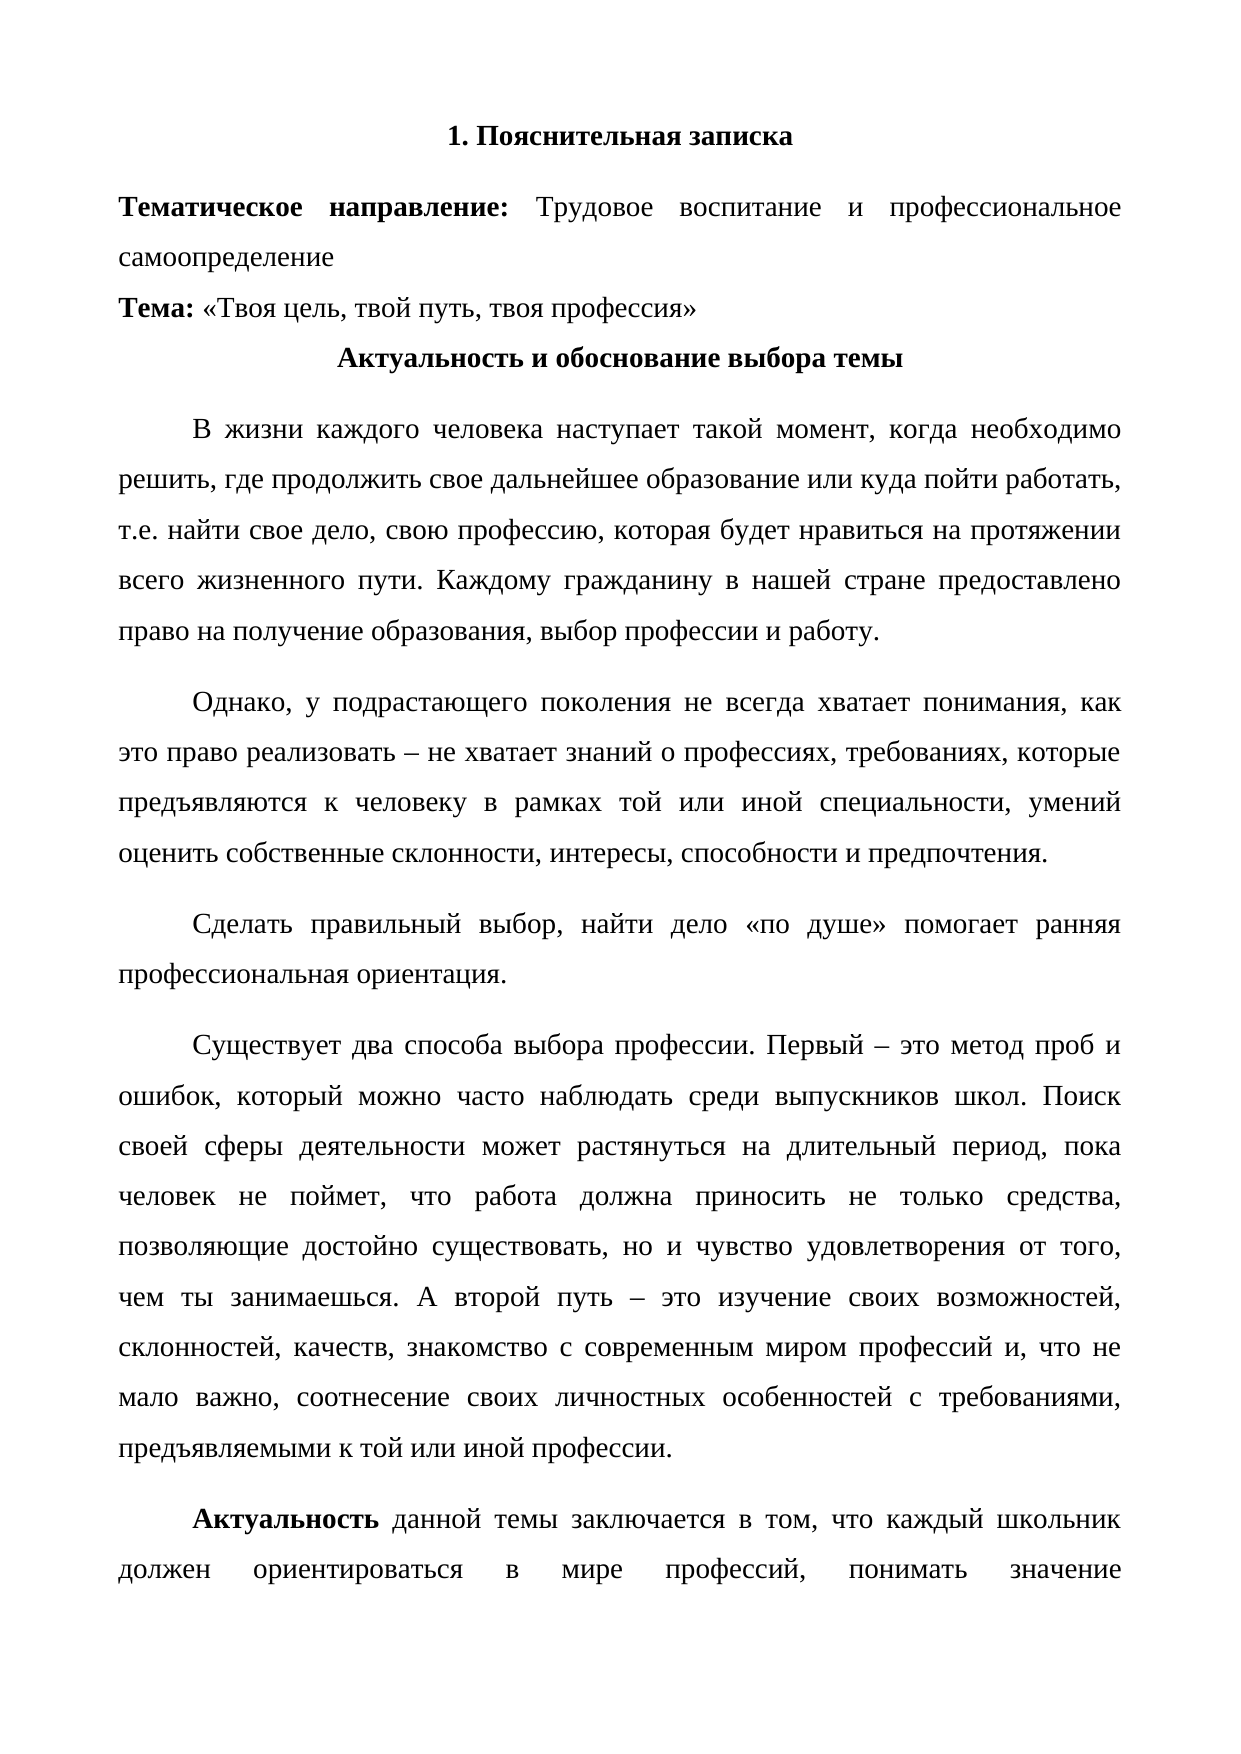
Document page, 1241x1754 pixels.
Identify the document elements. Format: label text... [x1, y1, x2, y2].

text Существует два способа выбора профессии. Первый – это метод проб и ошибок, который можно часто наблюдать среди выпускников школ. Поиск своей сферы деятельности может растянуться на длительный период, пока человек не поймет, что работа должна приносить не только средства, позволяющие достойно существовать, но и чувство удовлетворения от того, чем ты занимаешься. А второй путь – это изучение своих возможностей, склонностей, качеств, знакомство с современным миром профессий и, что не мало важно, соотнесение своих личностных особенностей с требованиями, предъявляемыми к той или иной профессии. [118, 1027, 1122, 1463]
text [118, 1501, 1122, 1585]
text Тематическое направление: Трудовое воспитание и профессиональное самоопределение [118, 189, 1122, 273]
text Актуальность и обоснование выбора темы [118, 340, 1122, 374]
text Однако, у подрастающего поколения не всегда хватает понимания, как это право реализовать – не хватает знаний о профессиях, требованиях, которые предъявляются к человеку в рамках той или иной специальности, умений оценить собственные склонности, интересы, способности и предпочтения. [118, 684, 1122, 868]
text 1. Пояснительная записка [118, 118, 1122, 152]
text В жизни каждого человека наступает такой момент, когда необходимо решить, где продолжить свое дальнейшее образование или куда пойти работать, т.е. найти свое дело, свою профессию, которая будет нравиться на протяжении всего жизненного пути. Каждому гражданину в нашей стране предоставлено право на получение образования, выбор профессии и работу. [118, 411, 1122, 646]
text Сделать правильный выбор, найти дело «по душе» помогает ранняя профессиональная ориентация. [118, 906, 1122, 990]
text Тема: «Твоя цель, твой путь, твоя профессия» [118, 290, 1122, 323]
